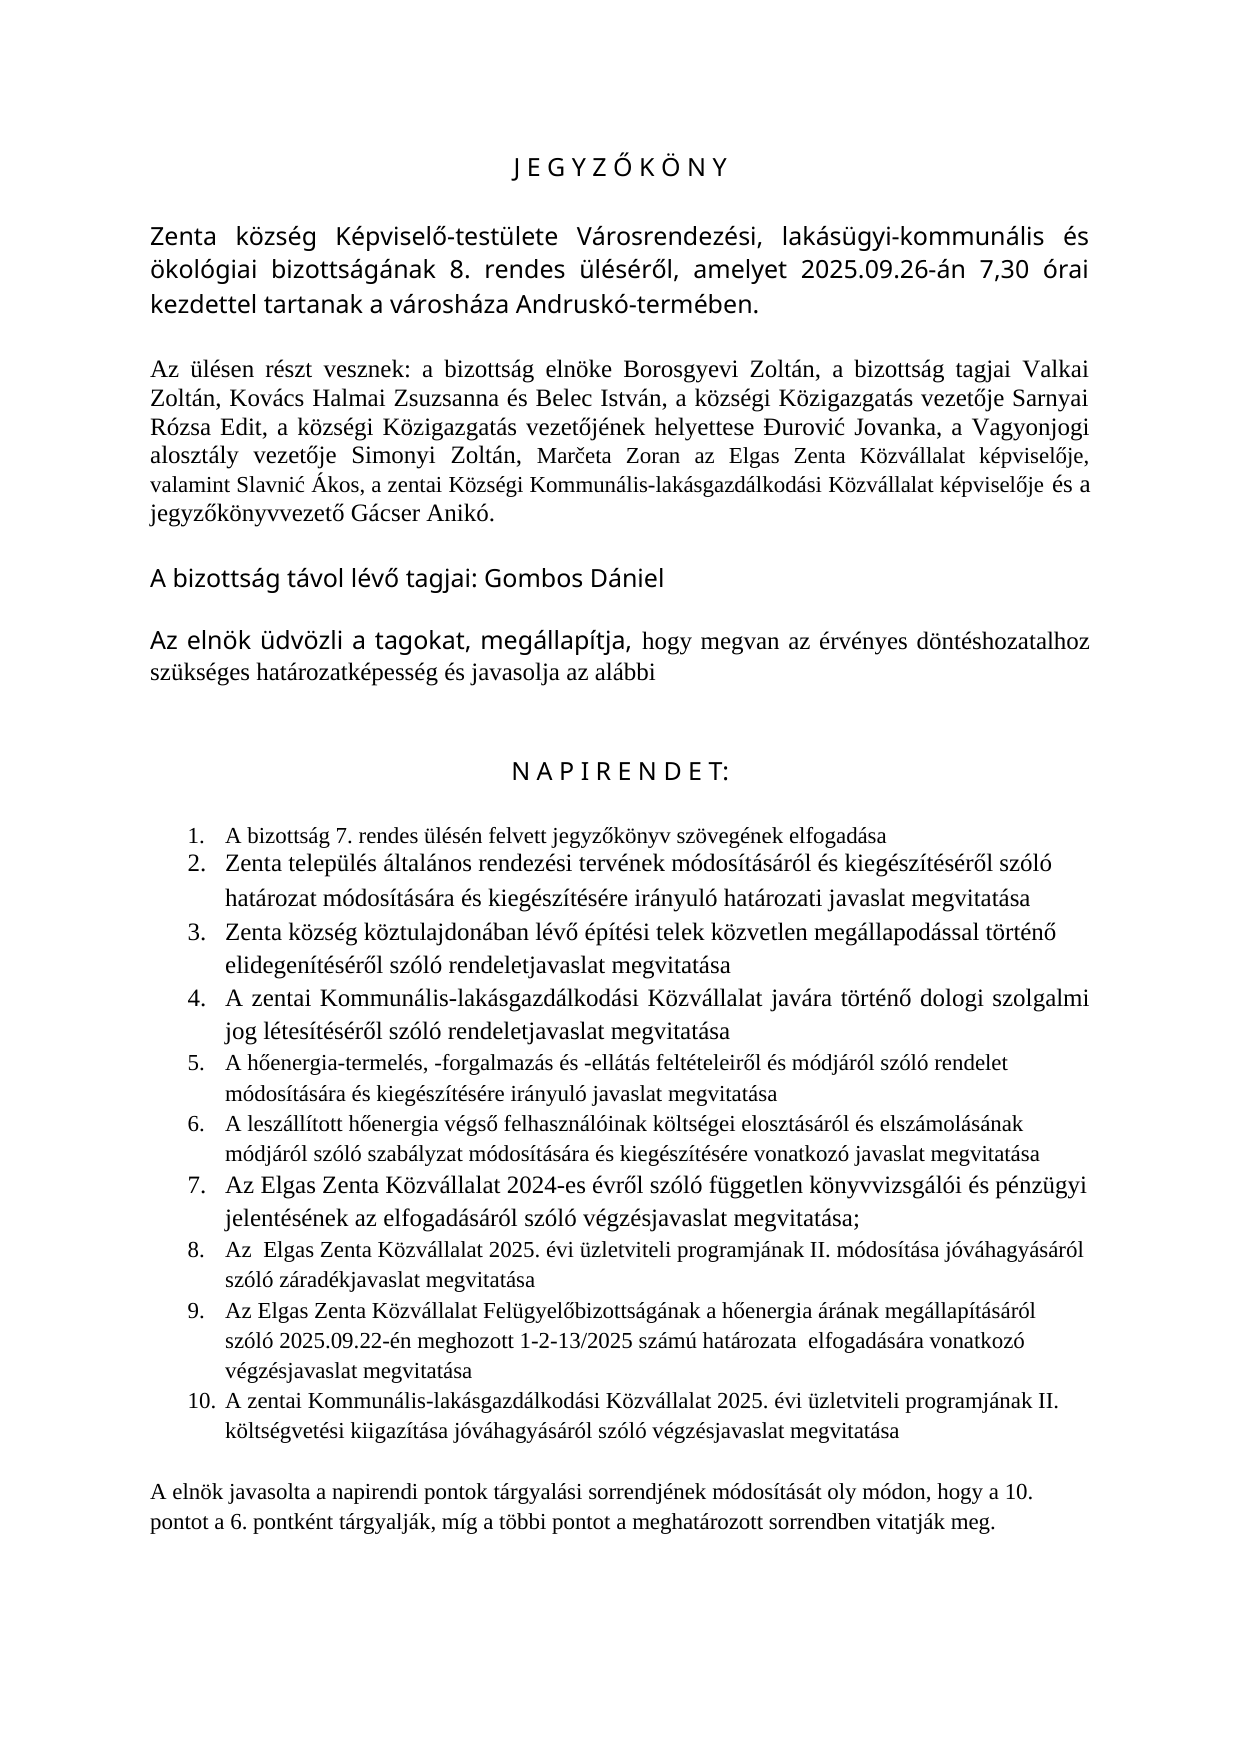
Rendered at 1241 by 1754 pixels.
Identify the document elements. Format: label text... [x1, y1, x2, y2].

text N A P I R E N D E T: [150, 754, 1090, 788]
text A elnök javasolta a napirendi pontok tárgyalási sorrendjének módosítását oly módon, hogy a 10. pontot a 6. pontként tárgyalják, míg a többi pontot a meghatározott sorrendben vitatják meg. [150, 1478, 1090, 1534]
list A leszállított hőenergia végső felhasználóinak költségei elosztásáról és elszámolásának módjáról szóló szabályzat módosítására és kiegészítésére vonatkozó javaslat megvitatása [187, 1110, 1090, 1166]
list Zenta település általános rendezési tervének módosításáról és kiegészítéséről szóló határozat módosítására és kiegészítésére irányuló határozati javaslat megvitatása [187, 848, 1090, 912]
list A bizottság 7. rendes ülésén felvett jegyzőkönyv szövegének elfogadása [187, 822, 1090, 848]
text Az ülésen részt vesznek: a bizottság elnöke Borosgyevi Zoltán, a bizottság tagjai Valkai Zoltán, Kovács Halmai Zsuzsanna és Belec István, a községi Közigazgatás vezetője Sarnyai Rózsa Edit, a községi Közigazgatás vezetőjének helyettese Đurović Jovanka, a Vagyonjogi alosztály vezetője Simonyi Zoltán, Marčeta Zoran az Elgas Zenta Közvállalat képviselője, valamint Slavnić Ákos, a zentai Községi Kommunális-lakásgazdálkodási Közvállalat képviselője és a jegyzőkönyvvezető Gácser Anikó. [150, 354, 1090, 527]
text A bizottság távol lévő tagjai: Gombos Dániel [150, 561, 1090, 595]
list A hőenergia-termelés, -forgalmazás és -ellátás feltételeiről és módjáról szóló rendelet módosítására és kiegészítésére irányuló javaslat megvitatása [187, 1049, 1090, 1106]
list A zentai Kommunális-lakásgazdálkodási Közvállalat javára történő dologi szolgalmi jog létesítéséről szóló rendeletjavaslat megvitatása [187, 983, 1090, 1045]
text Az elnök üdvözli a tagokat, megállapítja, hogy megvan az érvényes döntéshozatalhoz szükséges határozatképesség és javasolja az alábbi [150, 623, 1090, 686]
list Az Elgas Zenta Közvállalat 2025. évi üzletviteli programjának II. módosítása jóváhagyásáról szóló záradékjavaslat megvitatása [187, 1236, 1090, 1293]
list A zentai Kommunális-lakásgazdálkodási Közvállalat 2025. évi üzletviteli programjának II. költségvetési kiigazítása jóváhagyásáról szóló végzésjavaslat megvitatása [187, 1387, 1090, 1444]
list Az Elgas Zenta Közvállalat 2024-es évről szóló független könyvvizsgálói és pénzügyi jelentésének az elfogadásáról szóló végzésjavaslat megvitatása; [187, 1170, 1090, 1232]
text Zenta község Képviselő-testülete Városrendezési, lakásügyi-kommunális és ökológiai bizottságának 8. rendes üléséről, amelyet 2025.09.26-án 7,30 órai kezdettel tartanak a városháza Andruskó-termében. [150, 218, 1090, 320]
list Zenta község köztulajdonában lévő építési telek közvetlen megállapodással történő elidegenítéséről szóló rendeletjavaslat megvitatása [187, 917, 1090, 979]
text J E G Y Z Ő K Ö N Y [150, 150, 1090, 184]
list Az Elgas Zenta Közvállalat Felügyelőbizottságának a hőenergia árának megállapításáról szóló 2025.09.22-én meghozott 1-2-13/2025 számú határozata elfogadására vonatkozó végzésjavaslat megvitatása [187, 1297, 1090, 1383]
